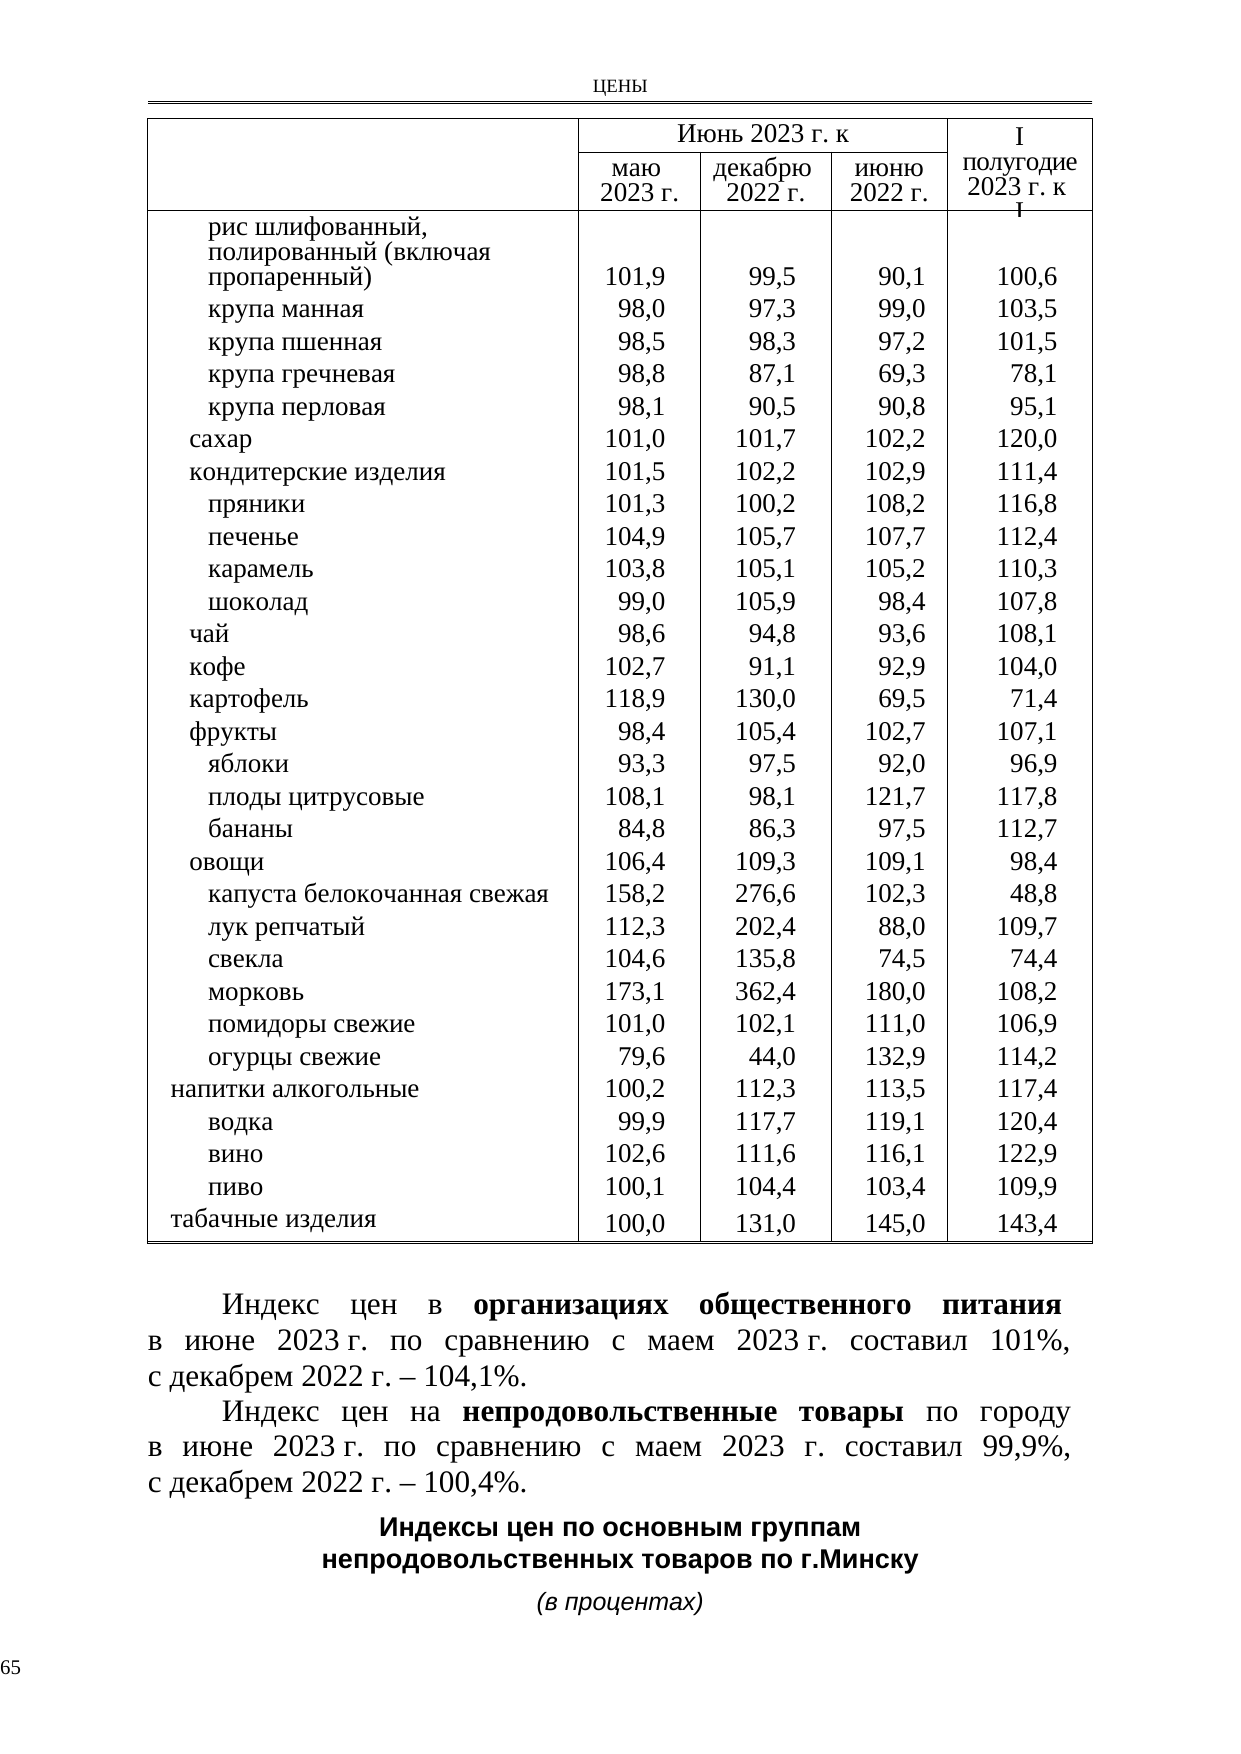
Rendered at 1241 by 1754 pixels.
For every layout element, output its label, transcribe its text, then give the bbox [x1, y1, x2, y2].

text Индекс цен на непродовольственные товары по городу в июне 2023 г. по сравнению с маем 2023 г. составил 99,9%, с декабрем 2022 г. – 100,4%. [148, 1393, 1092, 1499]
text Индекс цен в организациях общественного питания в июне 2023 г. по сравнению с маем 2023 г. составил 101%, с декабрем 2022 г. – 104,1%. [148, 1285, 1092, 1393]
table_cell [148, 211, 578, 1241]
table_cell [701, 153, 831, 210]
text (в процентах) [148, 1587, 1092, 1616]
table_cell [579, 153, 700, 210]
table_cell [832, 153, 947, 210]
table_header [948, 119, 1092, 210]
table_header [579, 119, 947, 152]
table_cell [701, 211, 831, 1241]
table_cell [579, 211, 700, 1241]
text Индексы цен по основным группам непродовольственных товаров по г.Минску [148, 1512, 1092, 1574]
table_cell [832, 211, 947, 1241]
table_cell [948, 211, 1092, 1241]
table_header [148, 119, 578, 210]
